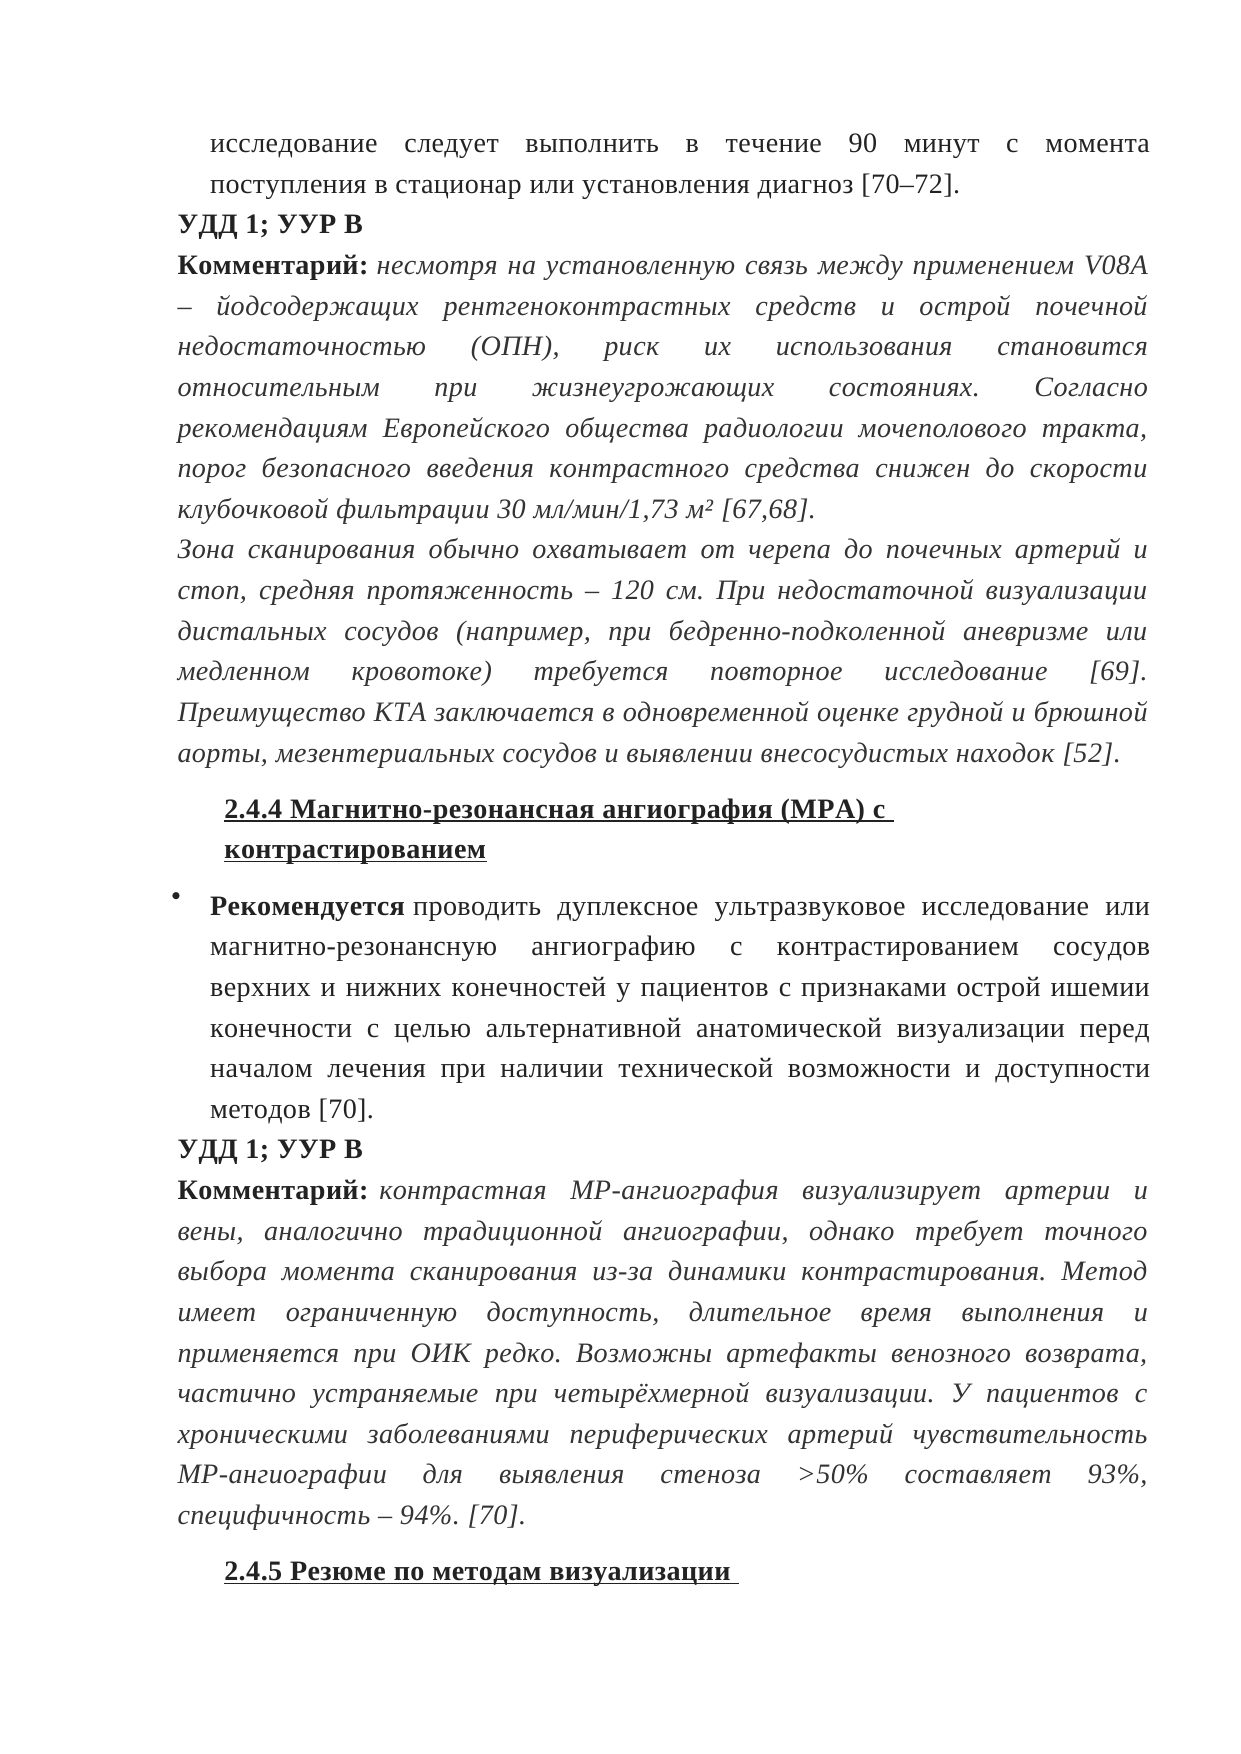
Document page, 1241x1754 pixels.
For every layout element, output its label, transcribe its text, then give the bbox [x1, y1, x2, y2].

text Зона сканирования обычно охватывает от черепа до почечных артерий и стоп, средняя протяженность – 120 см. При недостаточной визуализации дистальных сосудов (например, при бедренно-подколенной аневризме или медленном кровотоке) требуется повторное исследование [69]. Преимущество КТА заключается в одновременной оценке грудной и брюшной аорты, мезентериальных сосудов и выявлении внесосудистых находок [52]. [177, 524, 1152, 768]
text 2.4.4 Магнитно-резонансная ангиография (МРА) с контрастированием [224, 784, 1105, 865]
text 2.4.5 Резюме по методам визуализации [224, 1546, 1105, 1587]
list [172, 118, 1152, 199]
text УДД 1; УУР B [177, 199, 1152, 240]
list Рекомендуется проводить дуплексное ультразвуковое исследование или магнитно-резонансную ангиографию с контрастированием сосудов верхних и нижних конечностей у пациентов с признаками острой ишемии конечности с целью альтернативной анатомической визуализации перед началом лечения при наличии технической возможности и доступности методов [70]. [172, 881, 1152, 1124]
text УДД 1; УУР B [177, 1124, 1152, 1165]
text Комментарий: несмотря на установленную связь между применением V08A – йодсодержащих рентгеноконтрастных средств и острой почечной недостаточностью (ОПН), риск их использования становится относительным при жизнеугрожающих состояниях. Согласно рекомендациям Европейского общества радиологии мочеполового тракта, порог безопасного введения контрастного средства снижен до скорости клубочковой фильтрации 30 мл/мин/1,73 м² [67,68]. [177, 240, 1152, 524]
text Комментарий: контрастная МР-ангиография визуализирует артерии и вены, аналогично традиционной ангиографии, однако требует точного выбора момента сканирования из-за динамики контрастирования. Метод имеет ограниченную доступность, длительное время выполнения и применяется при ОИК редко. Возможны артефакты венозного возврата, частично устраняемые при четырёхмерной визуализации. У пациентов с хроническими заболеваниями периферических артерий чувствительность МР-ангиографии для выявления стеноза >50% составляет 93%, специфичность – 94%. [70]. [177, 1165, 1152, 1531]
